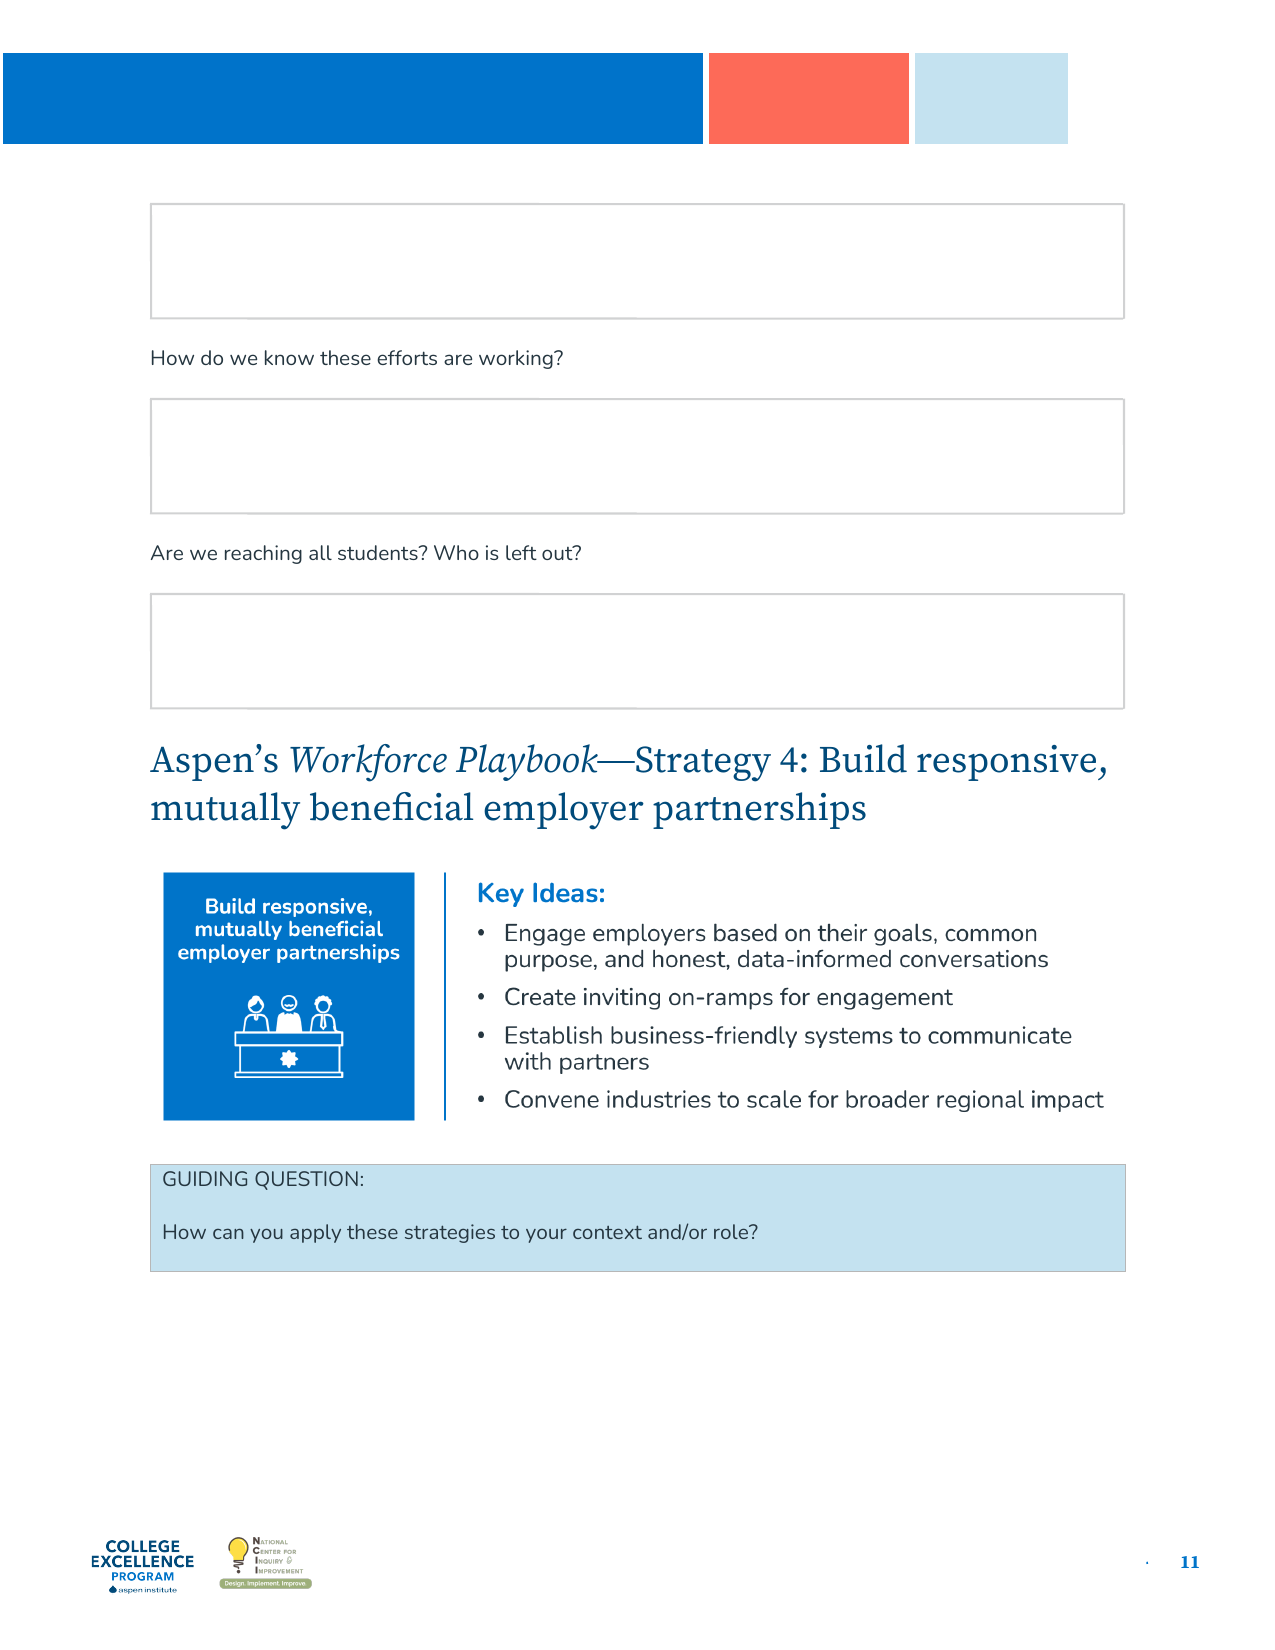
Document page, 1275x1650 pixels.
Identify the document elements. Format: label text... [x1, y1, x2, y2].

picture [91, 1540, 194, 1595]
subtitle Aspen’s Workforce Playbook—Strategy 4: Build responsive, mutually beneficial employer partnerships [150, 734, 1125, 833]
picture [217, 1534, 314, 1591]
picture [150, 853, 1125, 1139]
text Are we reaching all students? Who is left out? [150, 539, 1125, 568]
text How do we know these efforts are working? [150, 344, 1125, 373]
